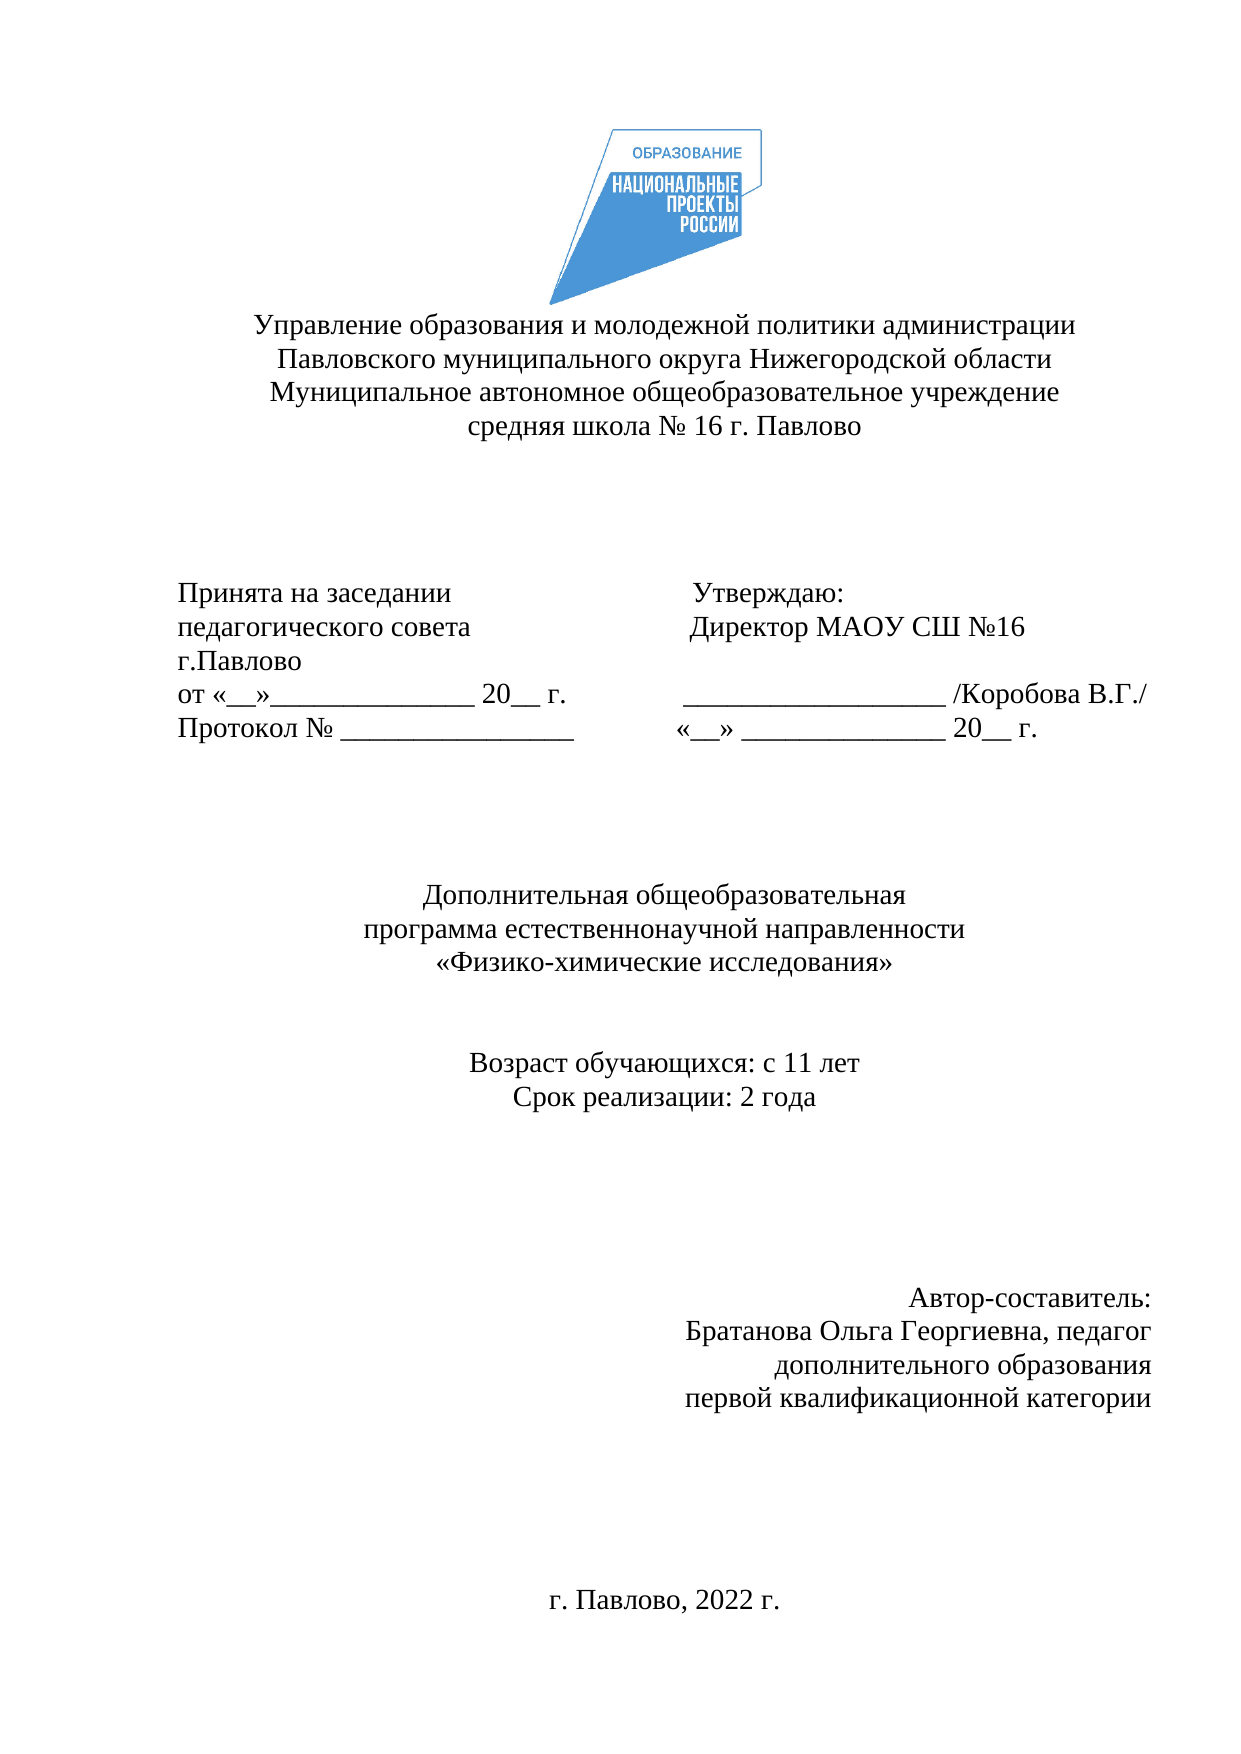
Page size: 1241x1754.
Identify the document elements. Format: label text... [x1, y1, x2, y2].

text г. Павлово, 2022 г. [177, 1582, 1152, 1615]
text программа естественнонаучной направленности [177, 911, 1152, 944]
text Срок реализации: 2 года [177, 1079, 1152, 1112]
text «Физико-химические исследования» [177, 944, 1152, 978]
text первой квалификационной категории [177, 1381, 1152, 1414]
text Управление образования и молодежной политики администрации [177, 307, 1152, 341]
text Дополнительная общеобразовательная [177, 877, 1152, 911]
text Протокол № ________________ «__» ______________ 20__ г. [177, 710, 1152, 743]
text Муниципальное автономное общеобразовательное учреждение [177, 374, 1152, 408]
text дополнительного образования [177, 1347, 1152, 1381]
text Павловского муниципального округа Нижегородской области [177, 341, 1152, 374]
text Автор-составитель: [177, 1280, 1152, 1313]
text от «__»______________ 20__ г. __________________ /Коробова В.Г./ [177, 676, 1152, 710]
text Братанова Ольга Георгиевна, педагог [177, 1313, 1152, 1347]
text средняя школа № 16 г. Павлово [177, 408, 1152, 441]
picture [543, 118, 786, 308]
text Возраст обучающихся: с 11 лет [177, 1045, 1152, 1079]
text педагогического совета Директор МАОУ СШ №16 г.Павлово [177, 609, 1152, 676]
text Принята на заседании Утверждаю: [177, 576, 1152, 609]
